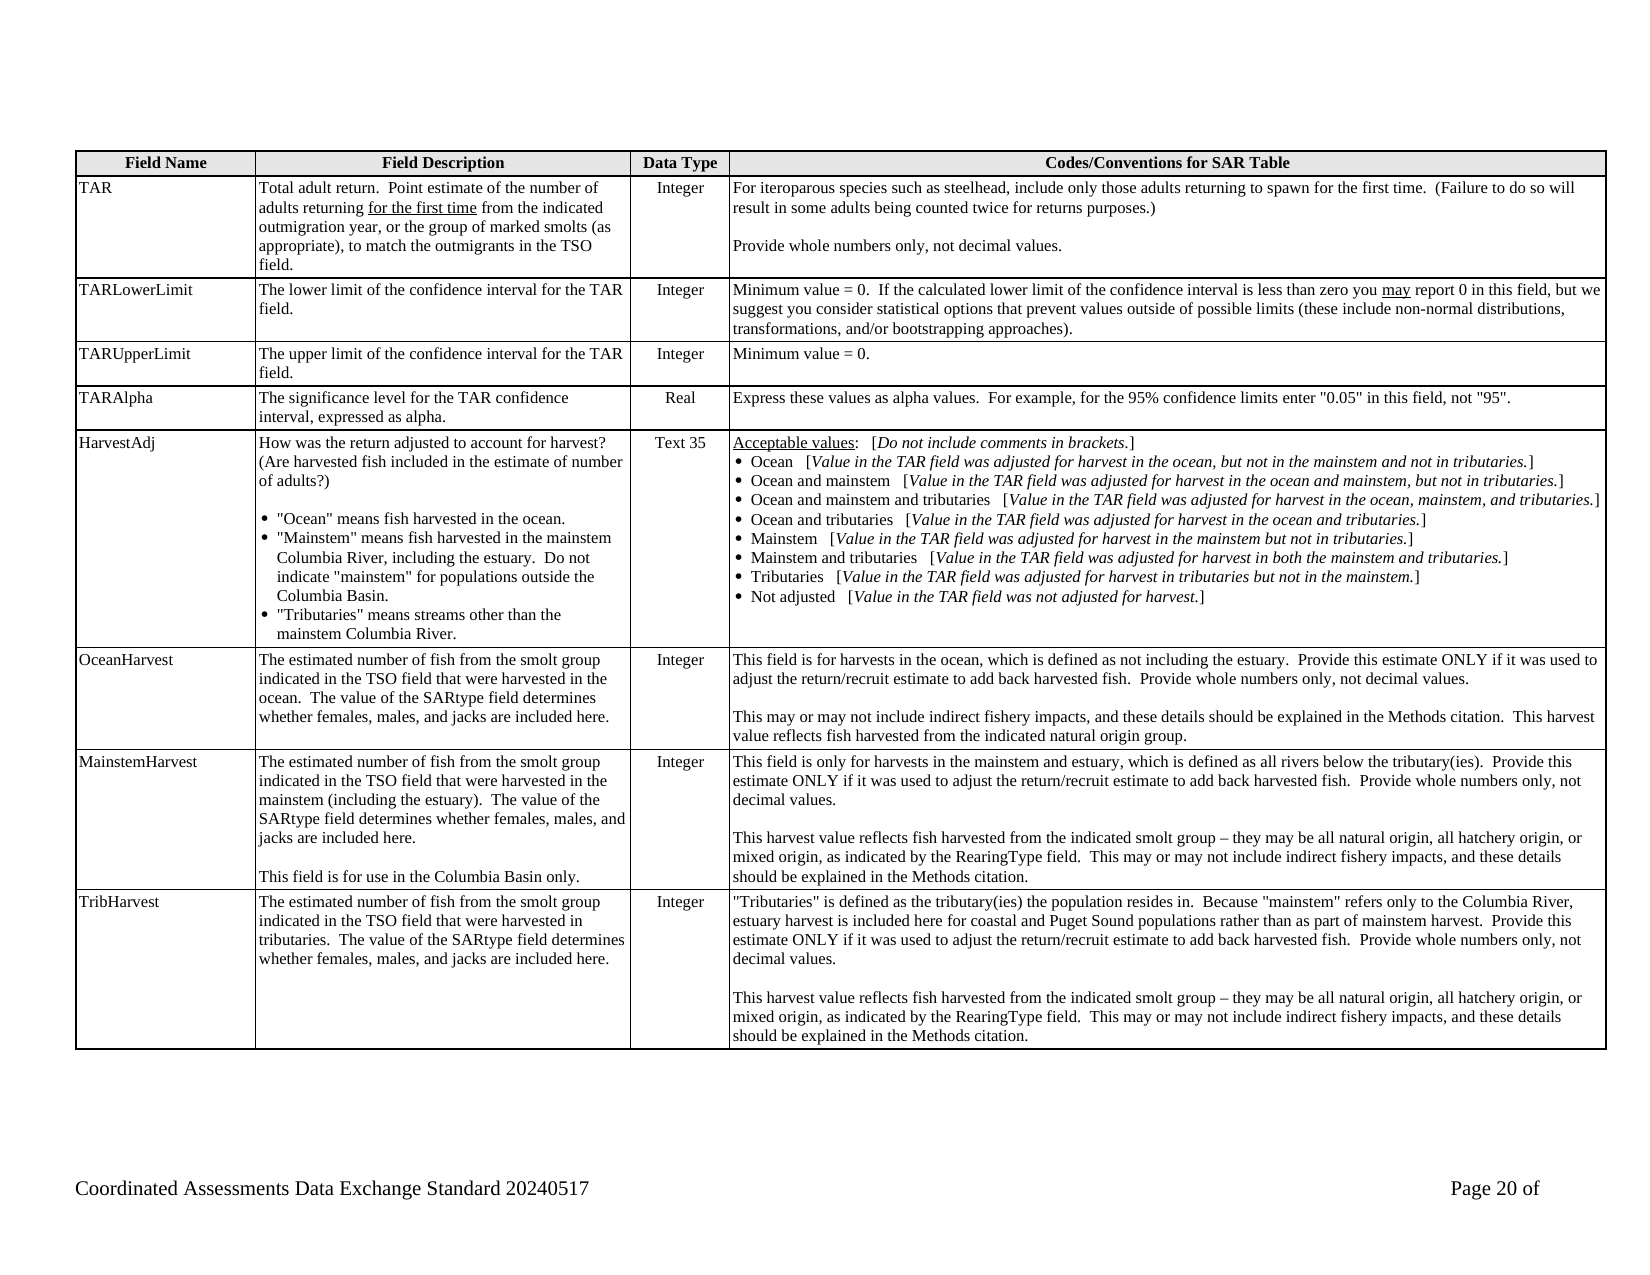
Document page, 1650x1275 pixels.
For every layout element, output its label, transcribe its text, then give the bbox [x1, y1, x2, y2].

table_cell This field is only for harvests in the mainstem and estuary, which is defined as all rivers below the tributary(ies). Provide this estimate ONLY if it was used to adjust the return/recruit estimate to add back harvested fish. Provide whole numbers only, not decimal values. This harvest value reflects fish harvested from the indicated smolt group – they may be all natural origin, all hatchery origin, or mixed origin, as indicated by the RearingType field. This may or may not include indirect fishery impacts, and these details should be explained in the Methods citation. [730, 750, 1605, 889]
table_cell "Tributaries" is defined as the tributary(ies) the population resides in. Because "mainstem" refers only to the Columbia River, estuary harvest is included here for coastal and Puget Sound populations rather than as part of mainstem harvest. Provide this estimate ONLY if it was used to adjust the return/recruit estimate to add back harvested fish. Provide whole numbers only, not decimal values. This harvest value reflects fish harvested from the indicated smolt group – they may be all natural origin, all hatchery origin, or mixed origin, as indicated by the RearingType field. This may or may not include indirect fishery impacts, and these details should be explained in the Methods citation. [730, 890, 1605, 1048]
table_cell Integer [631, 279, 729, 341]
table_cell Text 35 [631, 431, 729, 647]
table_cell HarvestAdj [77, 431, 255, 647]
table_cell Express these values as alpha values. For example, for the 95% confidence limits enter "0.05" in this field, not "95". [730, 387, 1605, 429]
table_header Data Type [631, 152, 729, 175]
table_cell MainstemHarvest [77, 750, 255, 889]
table_cell TARAlpha [77, 387, 255, 429]
table_header Field Name [77, 152, 255, 175]
table_cell The lower limit of the confidence interval for the TAR field. [256, 279, 630, 341]
table_cell Integer [631, 177, 729, 277]
table_cell Integer [631, 648, 729, 748]
table_cell Real [631, 387, 729, 429]
table_cell The upper limit of the confidence interval for the TAR field. [256, 342, 630, 385]
table_cell Minimum value = 0. [730, 342, 1605, 385]
table_cell How was the return adjusted to account for harvest? (Are harvested fish included in the estimate of number of adults?) "Ocean" means fish harvested in the ocean. "Mainstem" means fish harvested in the mainstem Columbia River, including the estuary. Do not indicate "mainstem" for populations outside the Columbia Basin. "Tributaries" means streams other than the mainstem Columbia River. [256, 431, 630, 647]
table_header Field Description [256, 152, 630, 175]
table_cell For iteroparous species such as steelhead, include only those adults returning to spawn for the first time. (Failure to do so will result in some adults being counted twice for returns purposes.) Provide whole numbers only, not decimal values. [730, 177, 1605, 277]
table_cell The estimated number of fish from the smolt group indicated in the TSO field that were harvested in the ocean. The value of the SARtype field determines whether females, males, and jacks are included here. [256, 648, 630, 748]
table_cell Acceptable values: [Do not include comments in brackets.] Ocean [Value in the TAR field was adjusted for harvest in the ocean, but not in the mainstem and not in tributaries.] Ocean and mainstem [Value in the TAR field was adjusted for harvest in the ocean and mainstem, but not in tributaries.] Ocean and mainstem and tributaries [Value in the TAR field was adjusted for harvest in the ocean, mainstem, and tributaries.] Ocean and tributaries [Value in the TAR field was adjusted for harvest in the ocean and tributaries.] Mainstem [Value in the TAR field was adjusted for harvest in the mainstem but not in tributaries.] Mainstem and tributaries [Value in the TAR field was adjusted for harvest in both the mainstem and tributaries.] Tributaries [Value in the TAR field was adjusted for harvest in tributaries but not in the mainstem.] Not adjusted [Value in the TAR field was not adjusted for harvest.] [730, 431, 1605, 647]
table_cell Total adult return. Point estimate of the number of adults returning for the first time from the indicated outmigration year, or the group of marked smolts (as appropriate), to match the outmigrants in the TSO field. [256, 177, 630, 277]
table_cell The estimated number of fish from the smolt group indicated in the TSO field that were harvested in tributaries. The value of the SARtype field determines whether females, males, and jacks are included here. [256, 890, 630, 1048]
table_cell The significance level for the TAR confidence interval, expressed as alpha. [256, 387, 630, 429]
table_cell Integer [631, 890, 729, 1048]
table_cell TAR [77, 177, 255, 277]
table_cell OceanHarvest [77, 648, 255, 748]
table_cell This field is for harvests in the ocean, which is defined as not including the estuary. Provide this estimate ONLY if it was used to adjust the return/recruit estimate to add back harvested fish. Provide whole numbers only, not decimal values. This may or may not include indirect fishery impacts, and these details should be explained in the Methods citation. This harvest value reflects fish harvested from the indicated natural origin group. [730, 648, 1605, 748]
table_cell Integer [631, 342, 729, 385]
table_cell TARLowerLimit [77, 279, 255, 341]
table_cell The estimated number of fish from the smolt group indicated in the TSO field that were harvested in the mainstem (including the estuary). The value of the SARtype field determines whether females, males, and jacks are included here. This field is for use in the Columbia Basin only. [256, 750, 630, 889]
table_cell TribHarvest [77, 890, 255, 1048]
table_cell Integer [631, 750, 729, 889]
table_header Codes/Conventions for SAR Table [730, 152, 1605, 175]
table_cell TARUpperLimit [77, 342, 255, 385]
